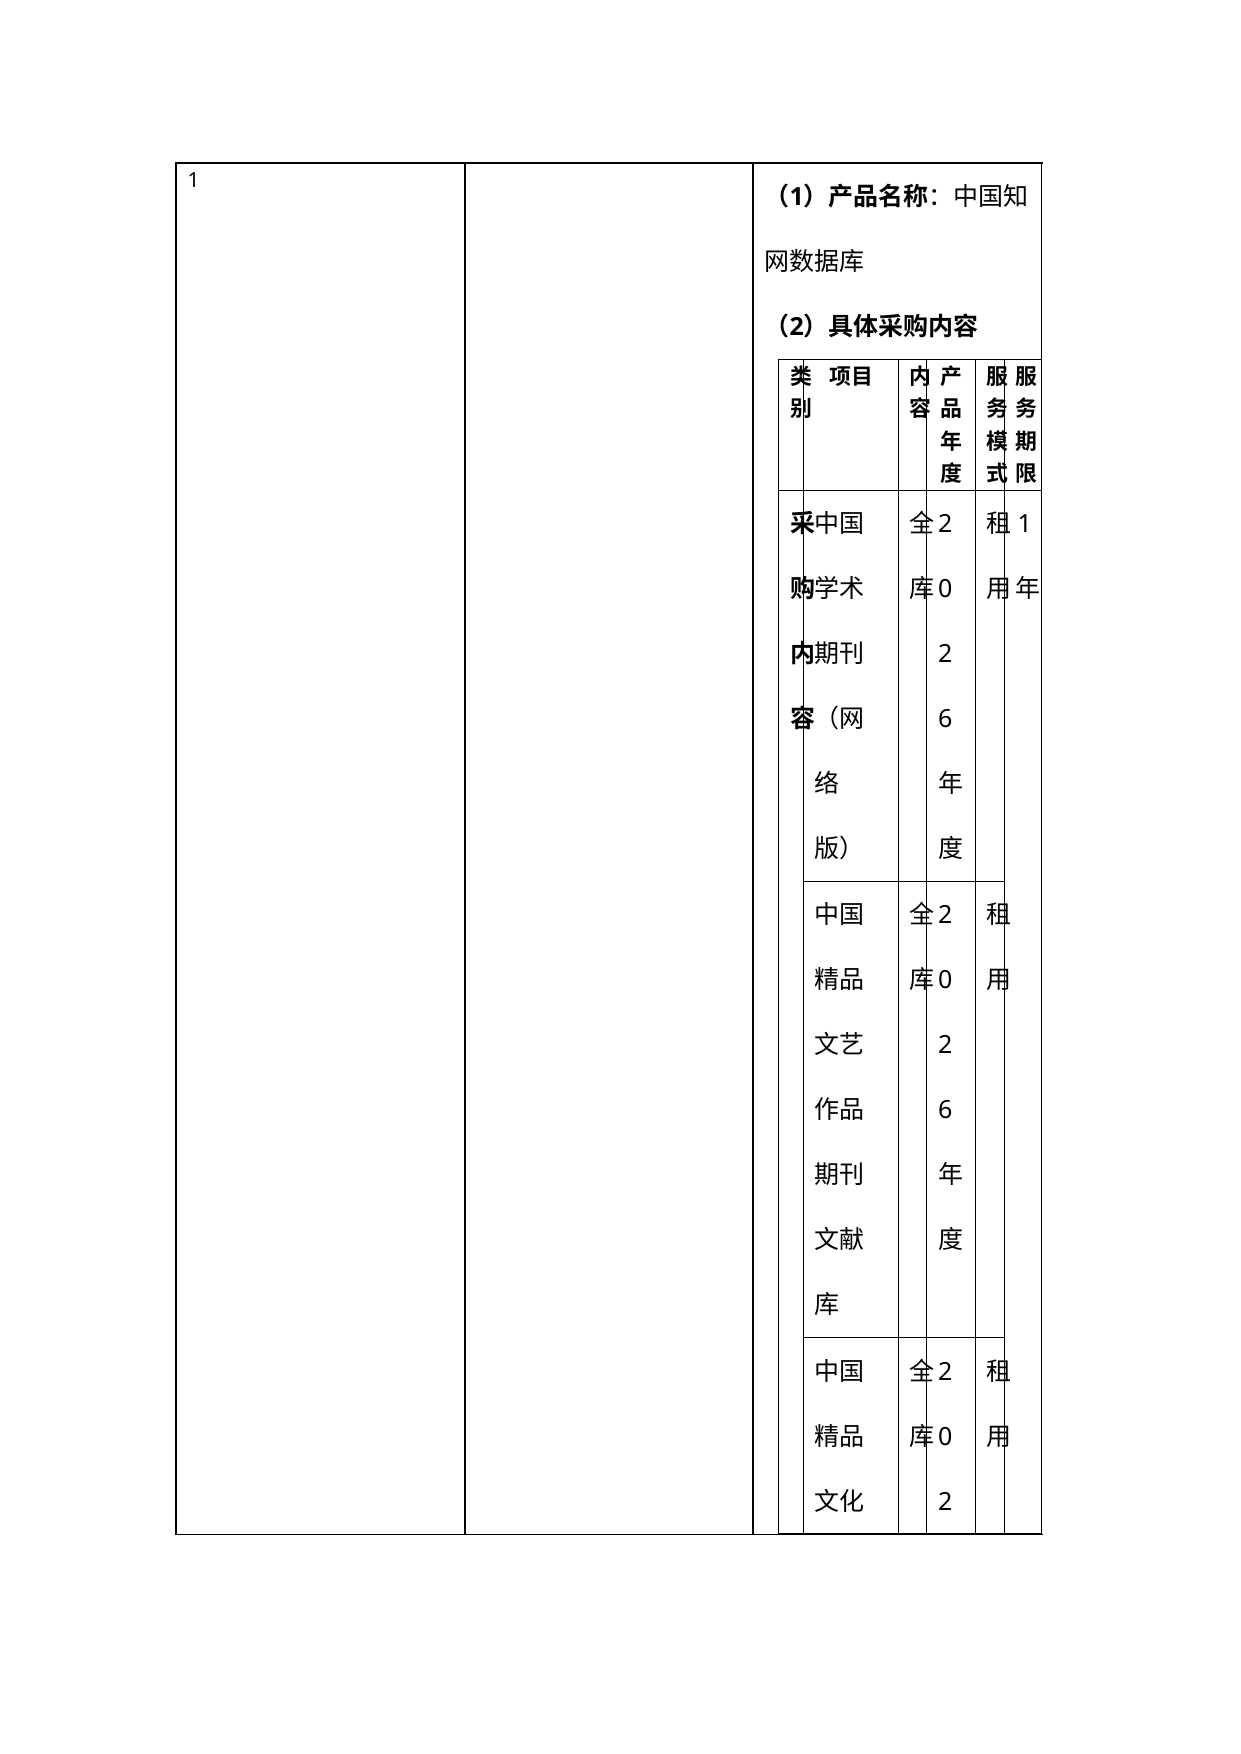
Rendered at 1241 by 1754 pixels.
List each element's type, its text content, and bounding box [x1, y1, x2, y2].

table_cell 1 [177, 164, 464, 1534]
table_cell [466, 164, 752, 1534]
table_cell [754, 164, 1041, 1534]
